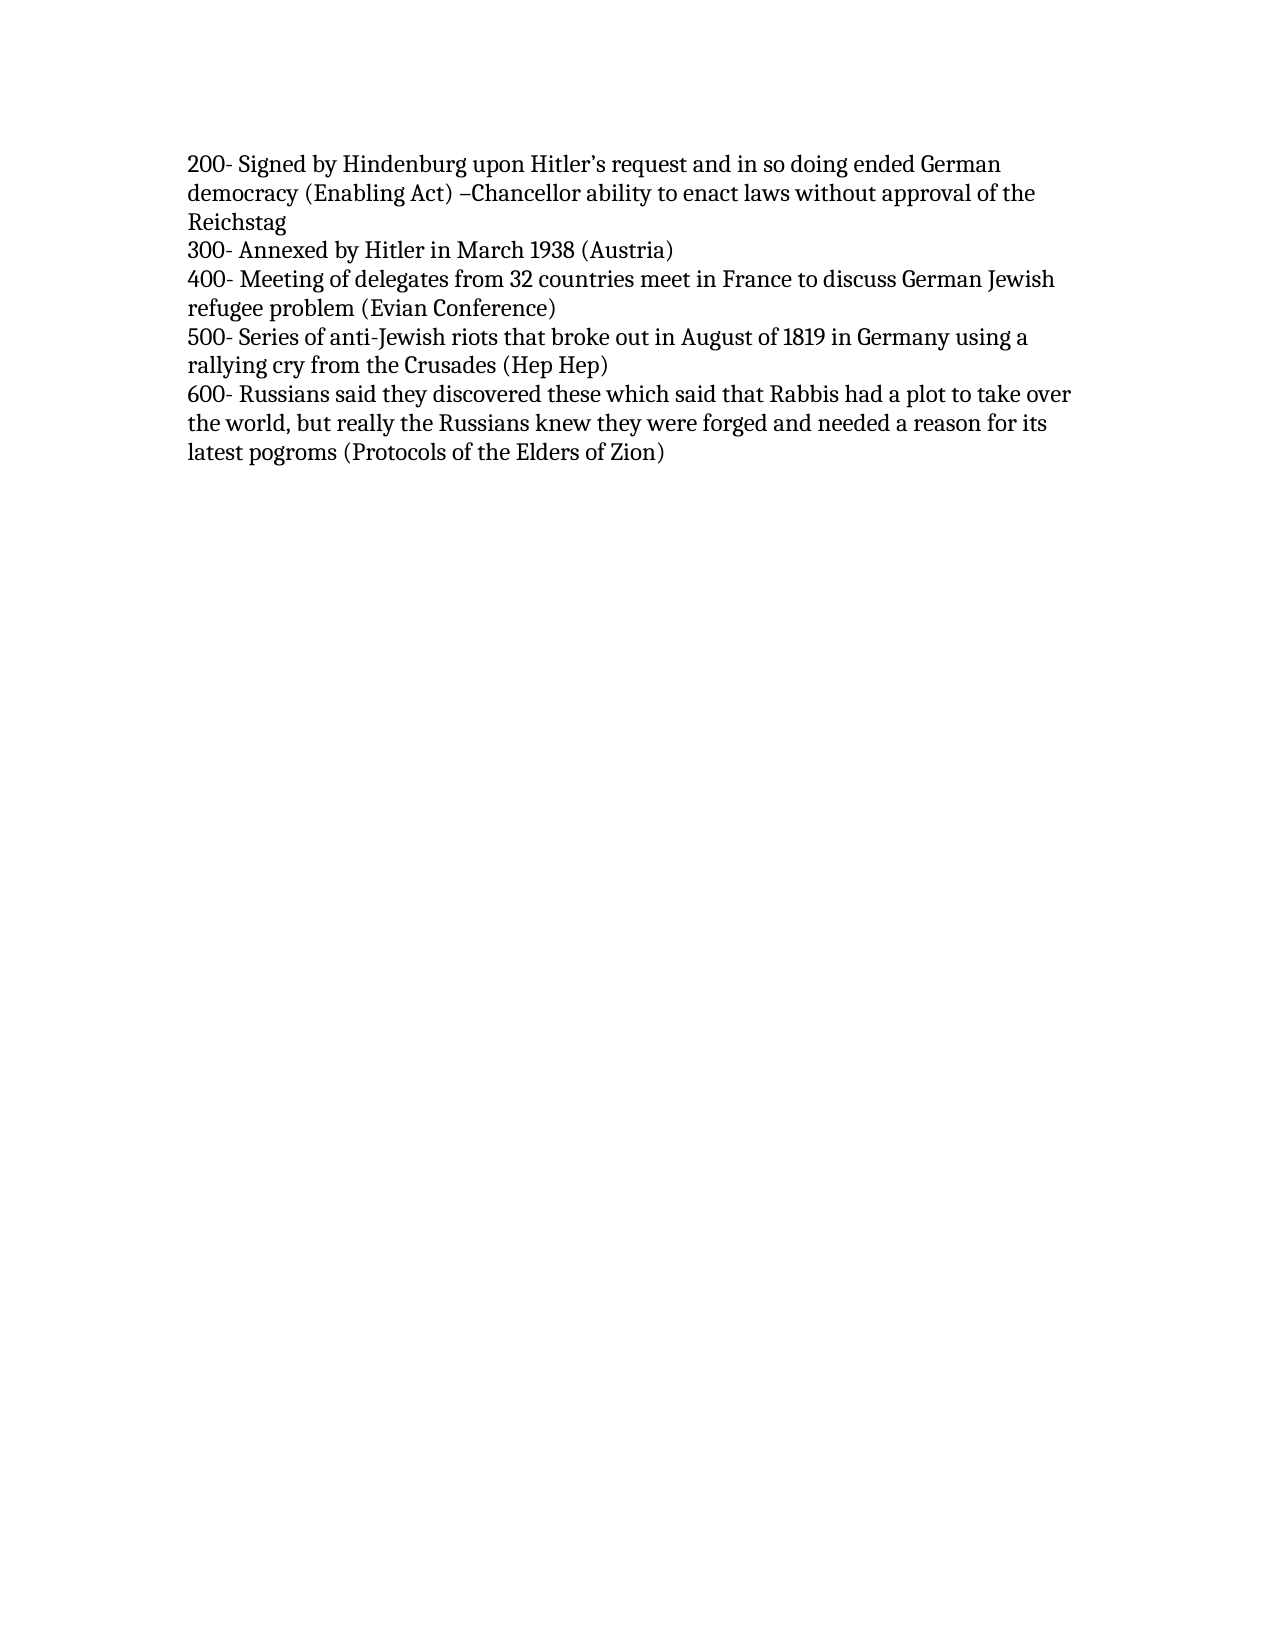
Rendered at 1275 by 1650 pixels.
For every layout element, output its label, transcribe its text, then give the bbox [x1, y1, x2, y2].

text 600- Russians said they discovered these which said that Rabbis had a plot to take over the world, but really the Russians knew they were forged and needed a reason for its latest pogroms (Protocols of the Elders of Zion) [187, 380, 1087, 466]
text 200- Signed by Hindenburg upon Hitler’s request and in so doing ended German democracy (Enabling Act) –Chancellor ability to enact laws without approval of the Reichstag [187, 150, 1087, 236]
text 500- Series of anti-Jewish riots that broke out in August of 1819 in Germany using a rallying cry from the Crusades (Hep Hep) [187, 322, 1087, 380]
text 400- Meeting of delegates from 32 countries meet in France to discuss German Jewish refugee problem (Evian Conference) [187, 265, 1087, 322]
text 300- Annexed by Hitler in March 1938 (Austria) [187, 236, 1087, 265]
